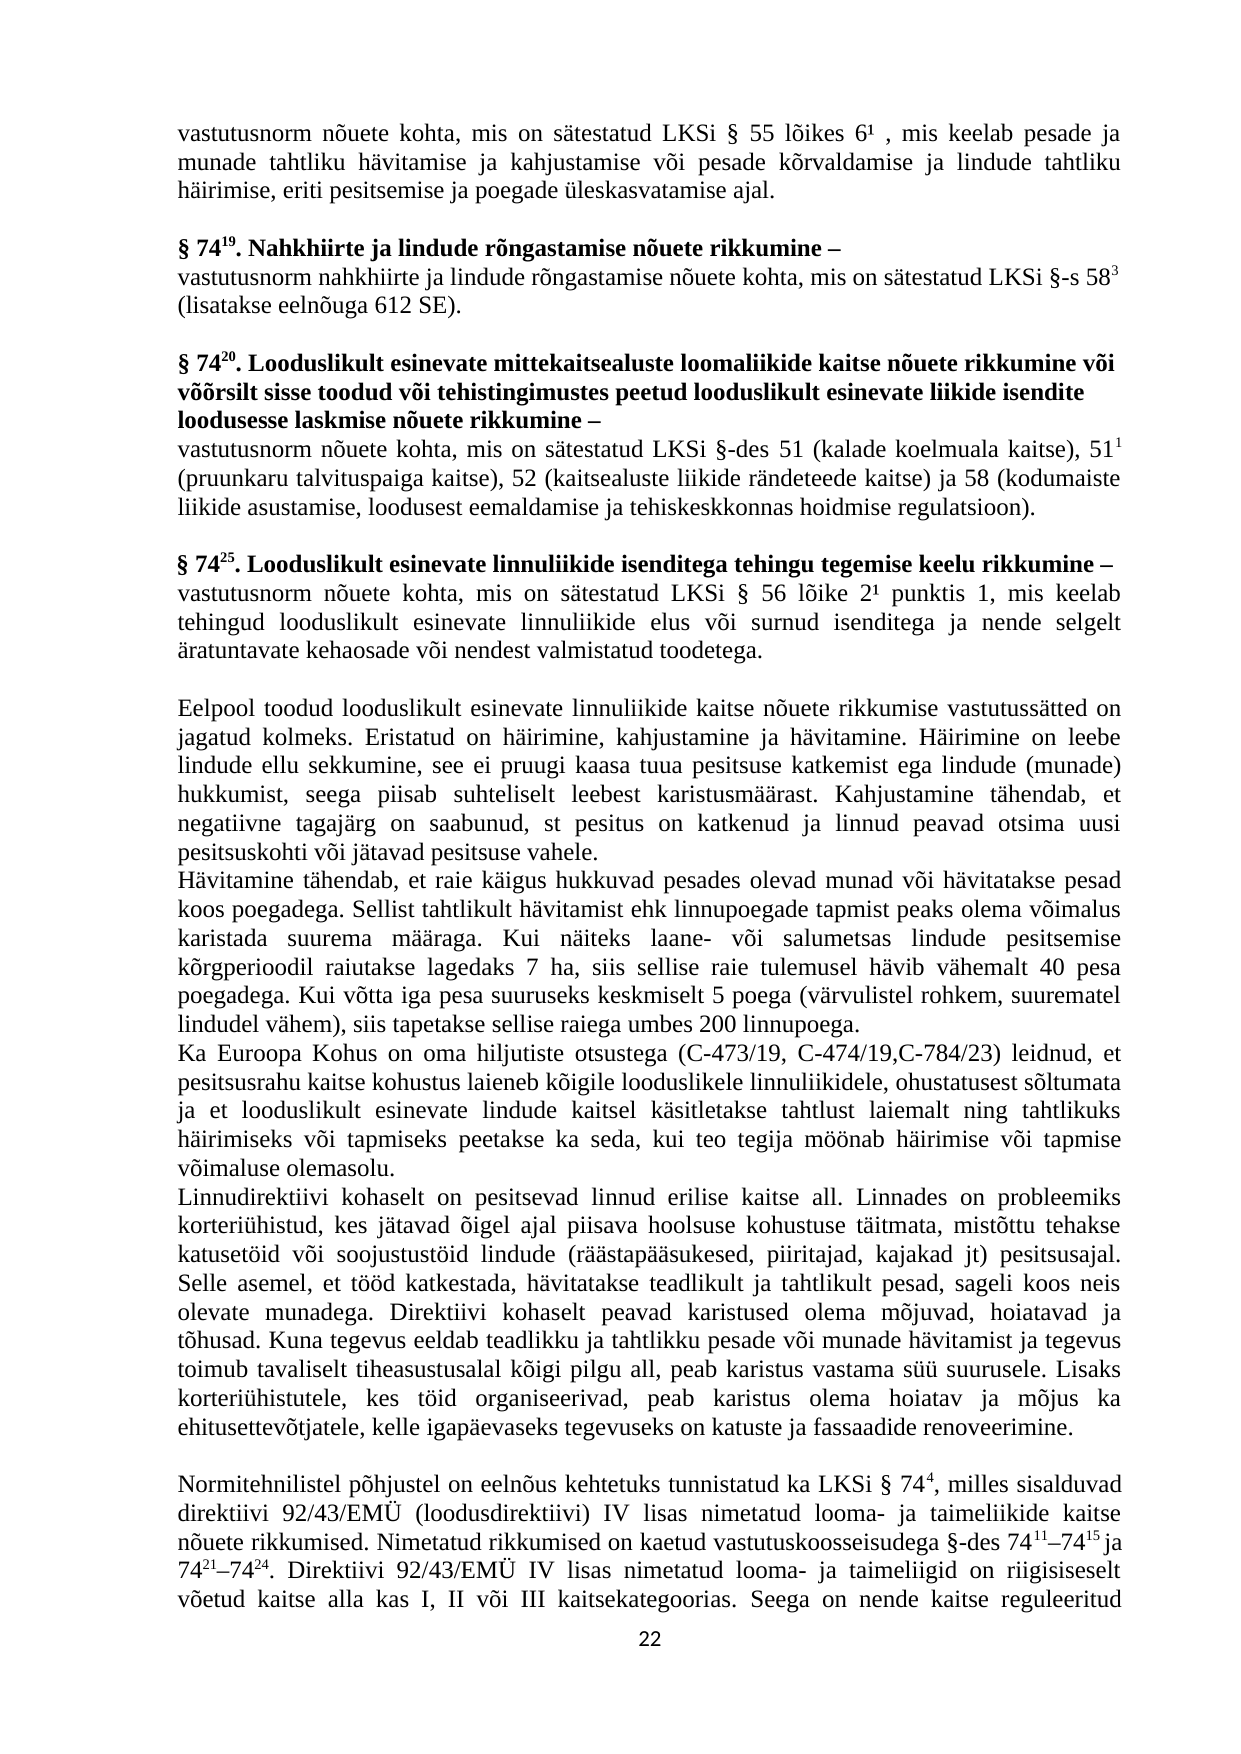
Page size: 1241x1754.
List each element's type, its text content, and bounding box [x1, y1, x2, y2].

text Eelpool toodud looduslikult esinevate linnuliikide kaitse nõuete rikkumise vastutussätted on jagatud kolmeks. Eristatud on häirimine, kahjustamine ja hävitamine. Häirimine on leebe lindude ellu sekkumine, see ei pruugi kaasa tuua pesitsuse katkemist ega lindude (munade) hukkumist, seega piisab suhteliselt leebest karistusmäärast. Kahjustamine tähendab, et negatiivne tagajärg on saabunud, st pesitus on katkenud ja linnud peavad otsima uusi pesitsuskohti või jätavad pesitsuse vahele. [177, 693, 1122, 866]
text § 7425. Looduslikult esinevate linnuliikide isenditega tehingu tegemise keelu rikkumine ‒ [176, 549, 1122, 578]
text Linnudirektiivi kohaselt on pesitsevad linnud erilise kaitse all. Linnades on probleemiks korteriühistud, kes jätavad õigel ajal piisava hoolsuse kohustuse täitmata, mistõttu tehakse katusetöid või soojustustöid lindude (räästapääsukesed, piiritajad, kajakad jt) pesitsusajal. Selle asemel, et tööd katkestada, hävitatakse teadlikult ja tahtlikult pesad, sageli koos neis olevate munadega. Direktiivi kohaselt peavad karistused olema mõjuvad, hoiatavad ja tõhusad. Kuna tegevus eeldab teadlikku ja tahtlikku pesade või munade hävitamist ja tegevus toimub tavaliselt tiheasustusalal kõigi pilgu all, peab karistus vastama süü suurusele. Lisaks korteriühistutele, kes töid organiseerivad, peab karistus olema hoiatav ja mõjus ka ehitusettevõtjatele, kelle igapäevaseks tegevuseks on katuste ja fassaadide renoveerimine. [177, 1182, 1122, 1441]
text § 7419. Nahkhiirte ja lindude rõngastamise nõuete rikkumine ‒ [177, 233, 1122, 262]
text vastutusnorm nõuete kohta, mis on sätestatud LKSi §-des 51 (kalade koelmuala kaitse), 511 (pruunkaru talvituspaiga kaitse), 52 (kaitsealuste liikide rändeteede kaitse) ja 58 (kodumaiste liikide asustamise, loodusest eemaldamise ja tehiskeskkonnas hoidmise regulatsioon). [177, 434, 1122, 521]
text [177, 1469, 1122, 1613]
text vastutusnorm nõuete kohta, mis on sätestatud LKSi § 56 lõike 2¹ punktis 1, mis keelab tehingud looduslikult esinevate linnuliikide elus või surnud isenditega ja nende selgelt äratuntavate kehaosade või nendest valmistatud toodetega. [177, 578, 1122, 664]
text § 7420. Looduslikult esinevate mittekaitsealuste loomaliikide kaitse nõuete rikkumine või võõrsilt sisse toodud või tehistingimustes peetud looduslikult esinevate liikide isendite loodusesse laskmise nõuete rikkumine ‒ [177, 348, 1122, 434]
text vastutusnorm nahkhiirte ja lindude rõngastamise nõuete kohta, mis on sätestatud LKSi §-s 583 (lisatakse eelnõuga 612 SE). [177, 262, 1122, 319]
text vastutusnorm nõuete kohta, mis on sätestatud LKSi § 55 lõikes 6¹ , mis keelab pesade ja munade tahtliku hävitamise ja kahjustamise või pesade kõrvaldamise ja lindude tahtliku häirimise, eriti pesitsemise ja poegade üleskasvatamise ajal. [177, 118, 1122, 204]
text Hävitamine tähendab, et raie käigus hukkuvad pesades olevad munad või hävitatakse pesad koos poegadega. Sellist tahtlikult hävitamist ehk linnupoegade tapmist peaks olema võimalus karistada suurema määraga. Kui näiteks laane- või salumetsas lindude pesitsemise kõrgperioodil raiutakse lagedaks 7 ha, siis sellise raie tulemusel hävib vähemalt 40 pesa poegadega. Kui võtta iga pesa suuruseks keskmiselt 5 poega (värvulistel rohkem, suurematel lindudel vähem), siis tapetakse sellise raiega umbes 200 linnupoega. [177, 866, 1122, 1038]
text Ka Euroopa Kohus on oma hiljutiste otsustega (C-473/19, C-474/19,C-784/23) leidnud, et pesitsusrahu kaitse kohustus laieneb kõigile looduslikele linnuliikidele, ohustatusest sõltumata ja et looduslikult esinevate lindude kaitsel käsitletakse tahtlust laiemalt ning tahtlikuks häirimiseks või tapmiseks peetakse ka seda, kui teo tegija möönab häirimise või tapmise võimaluse olemasolu. [177, 1038, 1122, 1182]
